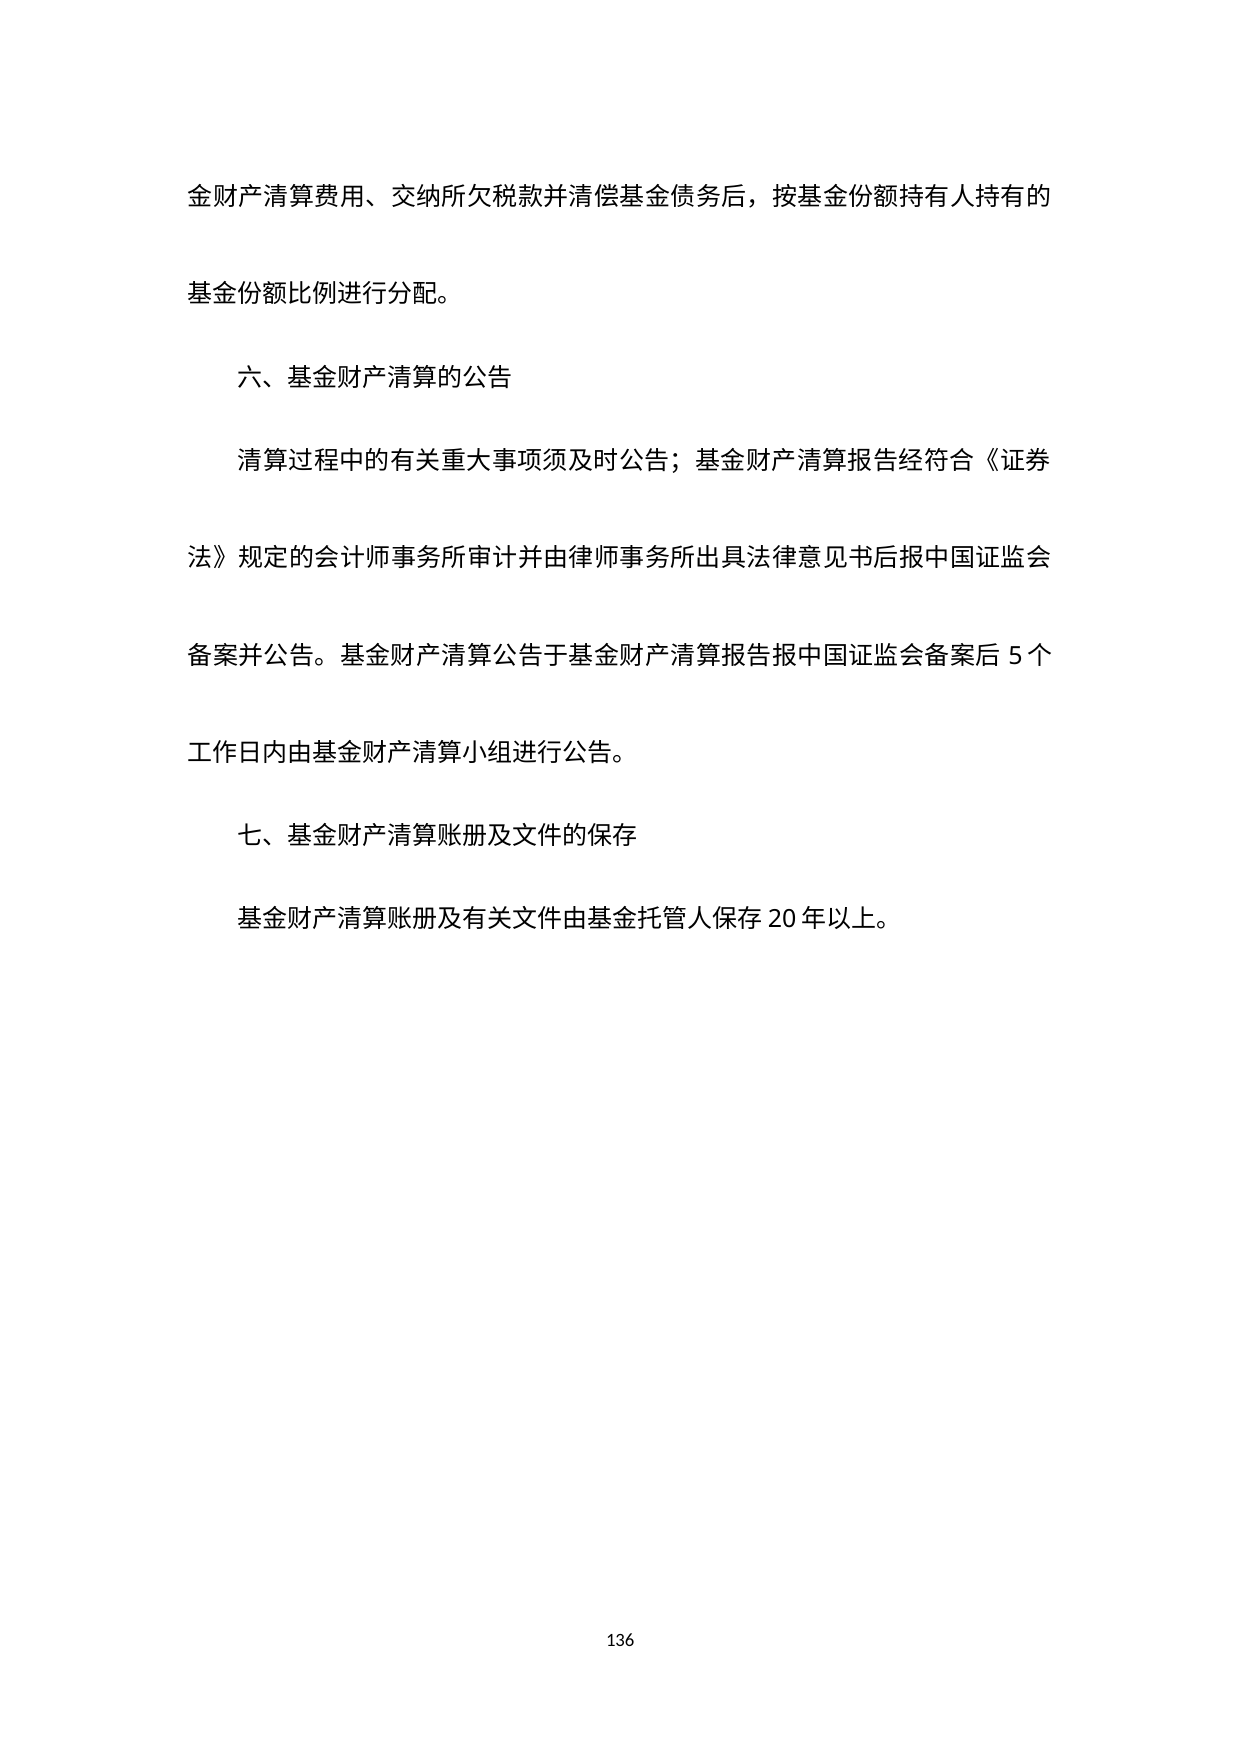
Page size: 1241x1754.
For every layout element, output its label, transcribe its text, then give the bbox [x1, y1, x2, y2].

text 六、基金财产清算的公告 [187, 343, 1053, 408]
text 基金财产清算账册及有关文件由基金托管人保存20年以上。 [187, 884, 1053, 949]
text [187, 162, 1053, 324]
text 清算过程中的有关重大事项须及时公告；基金财产清算报告经符合《证券法》规定的会计师事务所审计并由律师事务所出具法律意见书后报中国证监会备案并公告。基金财产清算公告于基金财产清算报告报中国证监会备案后5个工作日内由基金财产清算小组进行公告。 [187, 426, 1053, 783]
text 七、基金财产清算账册及文件的保存 [187, 801, 1053, 866]
